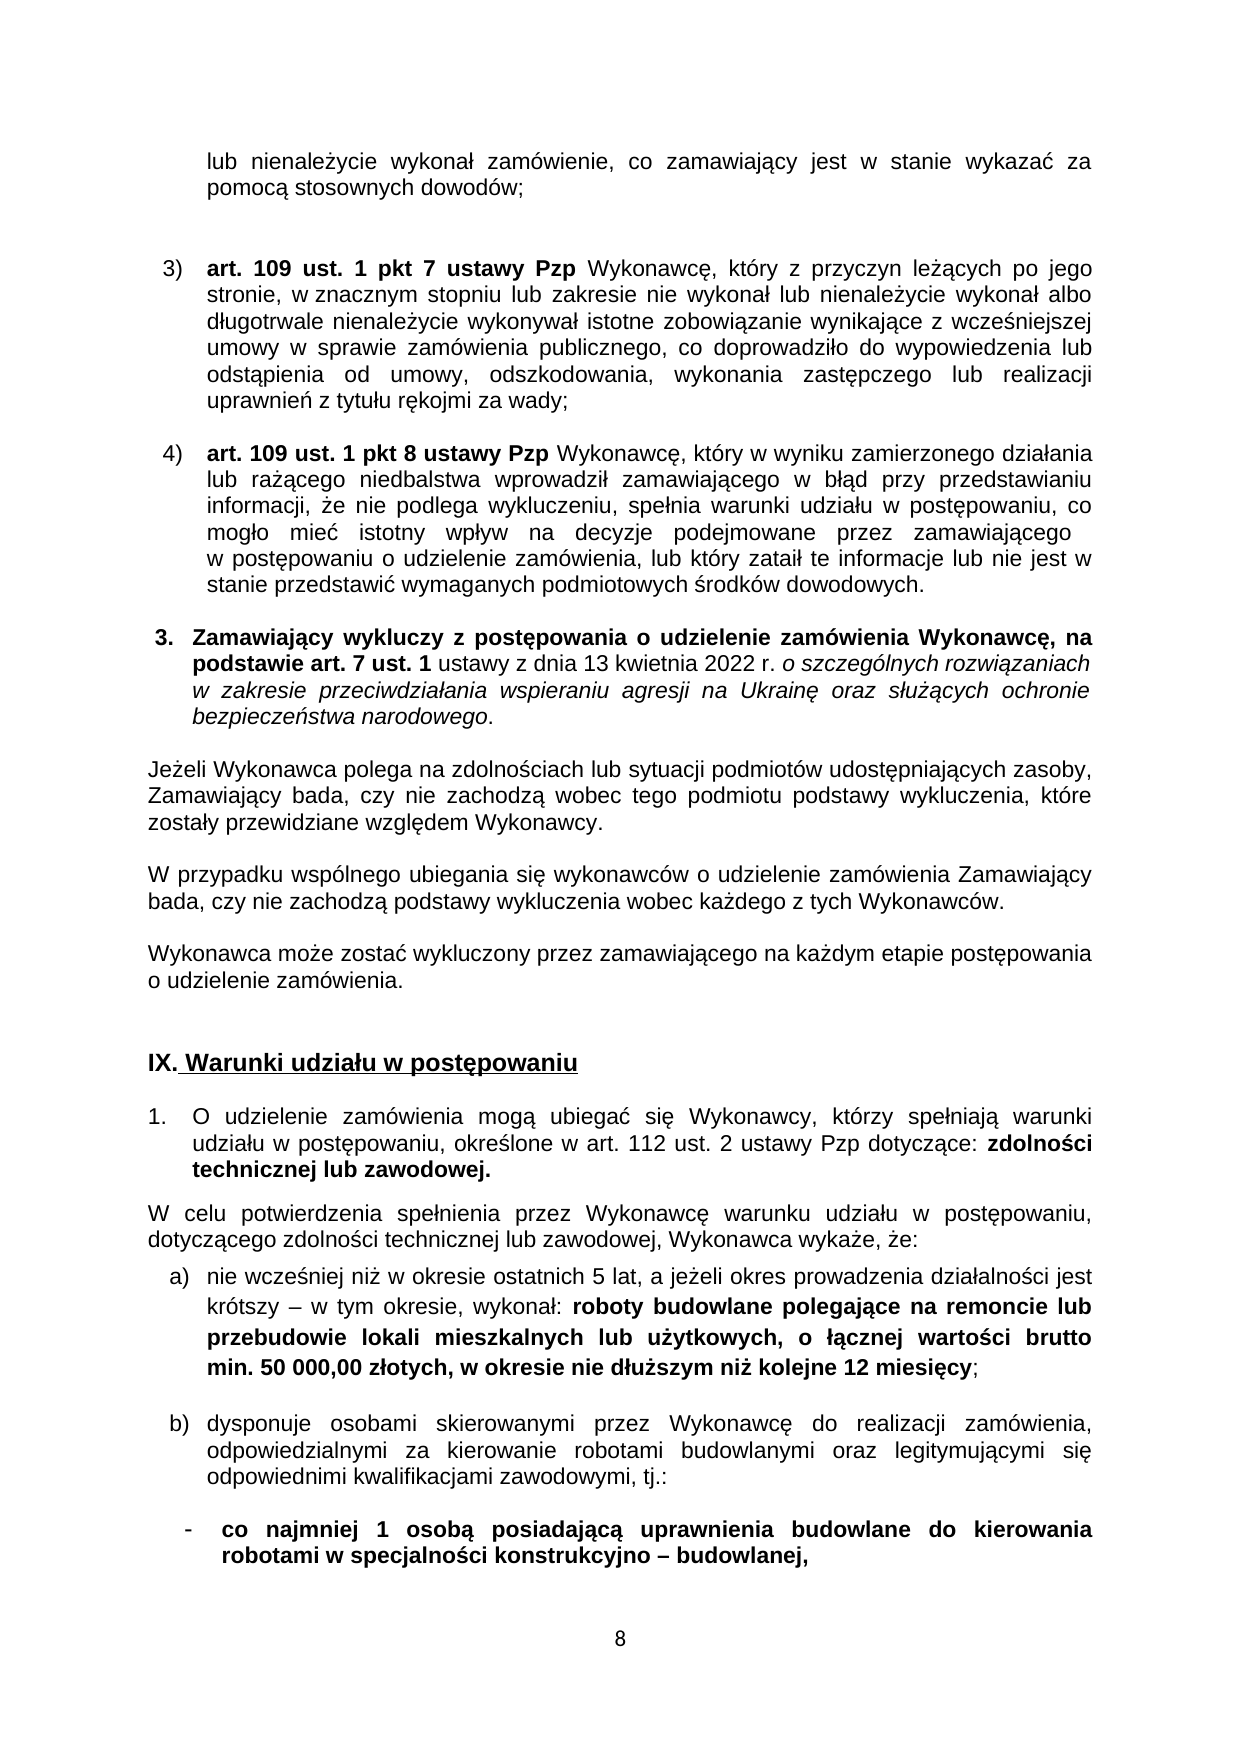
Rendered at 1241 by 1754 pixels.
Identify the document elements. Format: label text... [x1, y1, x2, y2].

list art. 109 ust. 1 pkt 8 ustawy Pzp Wykonawcę, który w wyniku zamierzonego działania lub rażącego niedbalstwa wprowadził zamawiającego w błąd przy przedstawianiu informacji, że nie podlega wykluczeniu, spełnia warunki udziału w postępowaniu, co mogło mieć istotny wpływ na decyzje podejmowane przez zamawiającego w postępowaniu o udzielenie zamówienia, lub który zataił te informacje lub nie jest w stanie przedstawić wymaganych podmiotowych środków dowodowych. [162, 439, 1093, 598]
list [162, 148, 1093, 200]
text Wykonawca może zostać wykluczony przez zamawiającego na każdym etapie postępowania o udzielenie zamówienia. [148, 940, 1093, 993]
list nie wcześniej niż w okresie ostatnich 5 lat, a jeżeli okres prowadzenia działalności jest krótszy – w tym okresie, wykonał: roboty budowlane polegające na remoncie lub przebudowie lokali mieszkalnych lub użytkowych, o łącznej wartości brutto min. 50 000,00 złotych, w okresie nie dłuższym niż kolejne 12 miesięcy; [169, 1263, 1093, 1380]
text IX. Warunki udziału w postępowaniu [148, 1048, 1093, 1077]
list Zamawiający wykluczy z postępowania o udzielenie zamówienia Wykonawcę, na podstawie art. 7 ust. 1 ustawy z dnia 13 kwietnia 2022 r. o szczególnych rozwiązaniach w zakresie przeciwdziałania wspieraniu agresji na Ukrainę oraz służących ochronie bezpieczeństwa narodowego. [154, 624, 1093, 729]
list co najmniej 1 osobą posiadającą uprawnienia budowlane do kierowania robotami w specjalności konstrukcyjno – budowlanej, [184, 1516, 1093, 1568]
text Jeżeli Wykonawca polega na zdolnościach lub sytuacji podmiotów udostępniających zasoby, Zamawiający bada, czy nie zachodzą wobec tego podmiotu podstawy wykluczenia, które zostały przewidziane względem Wykonawcy. [148, 756, 1093, 835]
text W celu potwierdzenia spełnienia przez Wykonawcę warunku udziału w postępowaniu, dotyczącego zdolności technicznej lub zawodowej, Wykonawca wykaże, że: [148, 1200, 1093, 1253]
list dysponuje osobami skierowanymi przez Wykonawcę do realizacji zamówienia, odpowiedzialnymi za kierowanie robotami budowlanymi oraz legitymującymi się odpowiednimi kwalifikacjami zawodowymi, tj.: [169, 1410, 1093, 1489]
text W przypadku wspólnego ubiegania się wykonawców o udzielenie zamówienia Zamawiający bada, czy nie zachodzą podstawy wykluczenia wobec każdego z tych Wykonawców. [148, 861, 1093, 914]
list art. 109 ust. 1 pkt 7 ustawy Pzp Wykonawcę, który z przyczyn leżących po jego stronie, w znacznym stopniu lub zakresie nie wykonał lub nienależycie wykonał albo długotrwale nienależycie wykonywał istotne zobowiązanie wynikające z wcześniejszej umowy w sprawie zamówienia publicznego, co doprowadziło do wypowiedzenia lub odstąpienia od umowy, odszkodowania, wykonania zastępczego lub realizacji uprawnień z tytułu rękojmi za wady; [162, 255, 1093, 413]
list O udzielenie zamówienia mogą ubiegać się Wykonawcy, którzy spełniają warunki udziału w postępowaniu, określone w art. 112 ust. 2 ustawy Pzp dotyczące: zdolności technicznej lub zawodowej. [148, 1103, 1093, 1182]
